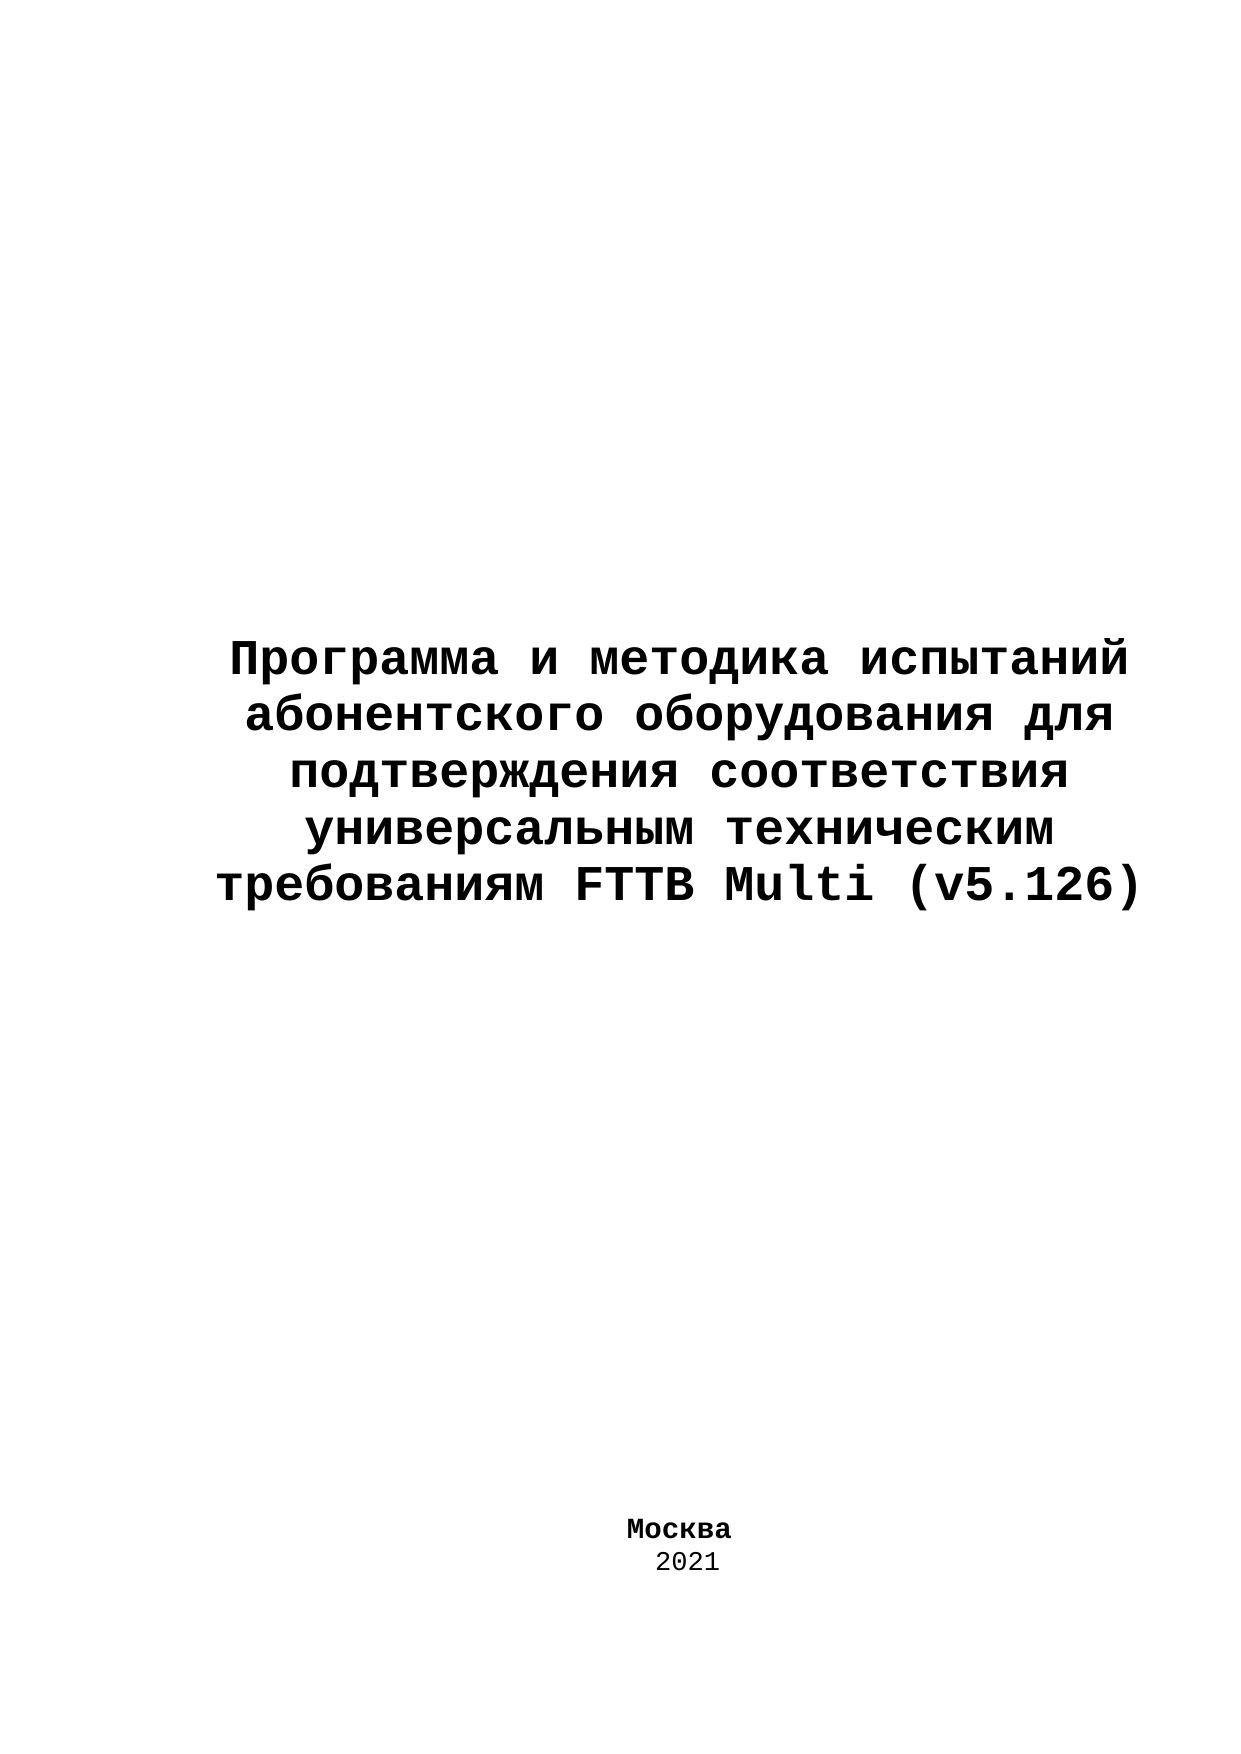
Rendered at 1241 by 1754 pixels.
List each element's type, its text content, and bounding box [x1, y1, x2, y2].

text Москва [177, 1514, 1181, 1547]
text Программа и методика испытаний абонентского оборудования для подтверждения соответствия универсальным техническим требованиям FTTB Multi (v5.126) [177, 632, 1181, 916]
text 2021 [177, 1547, 1181, 1578]
